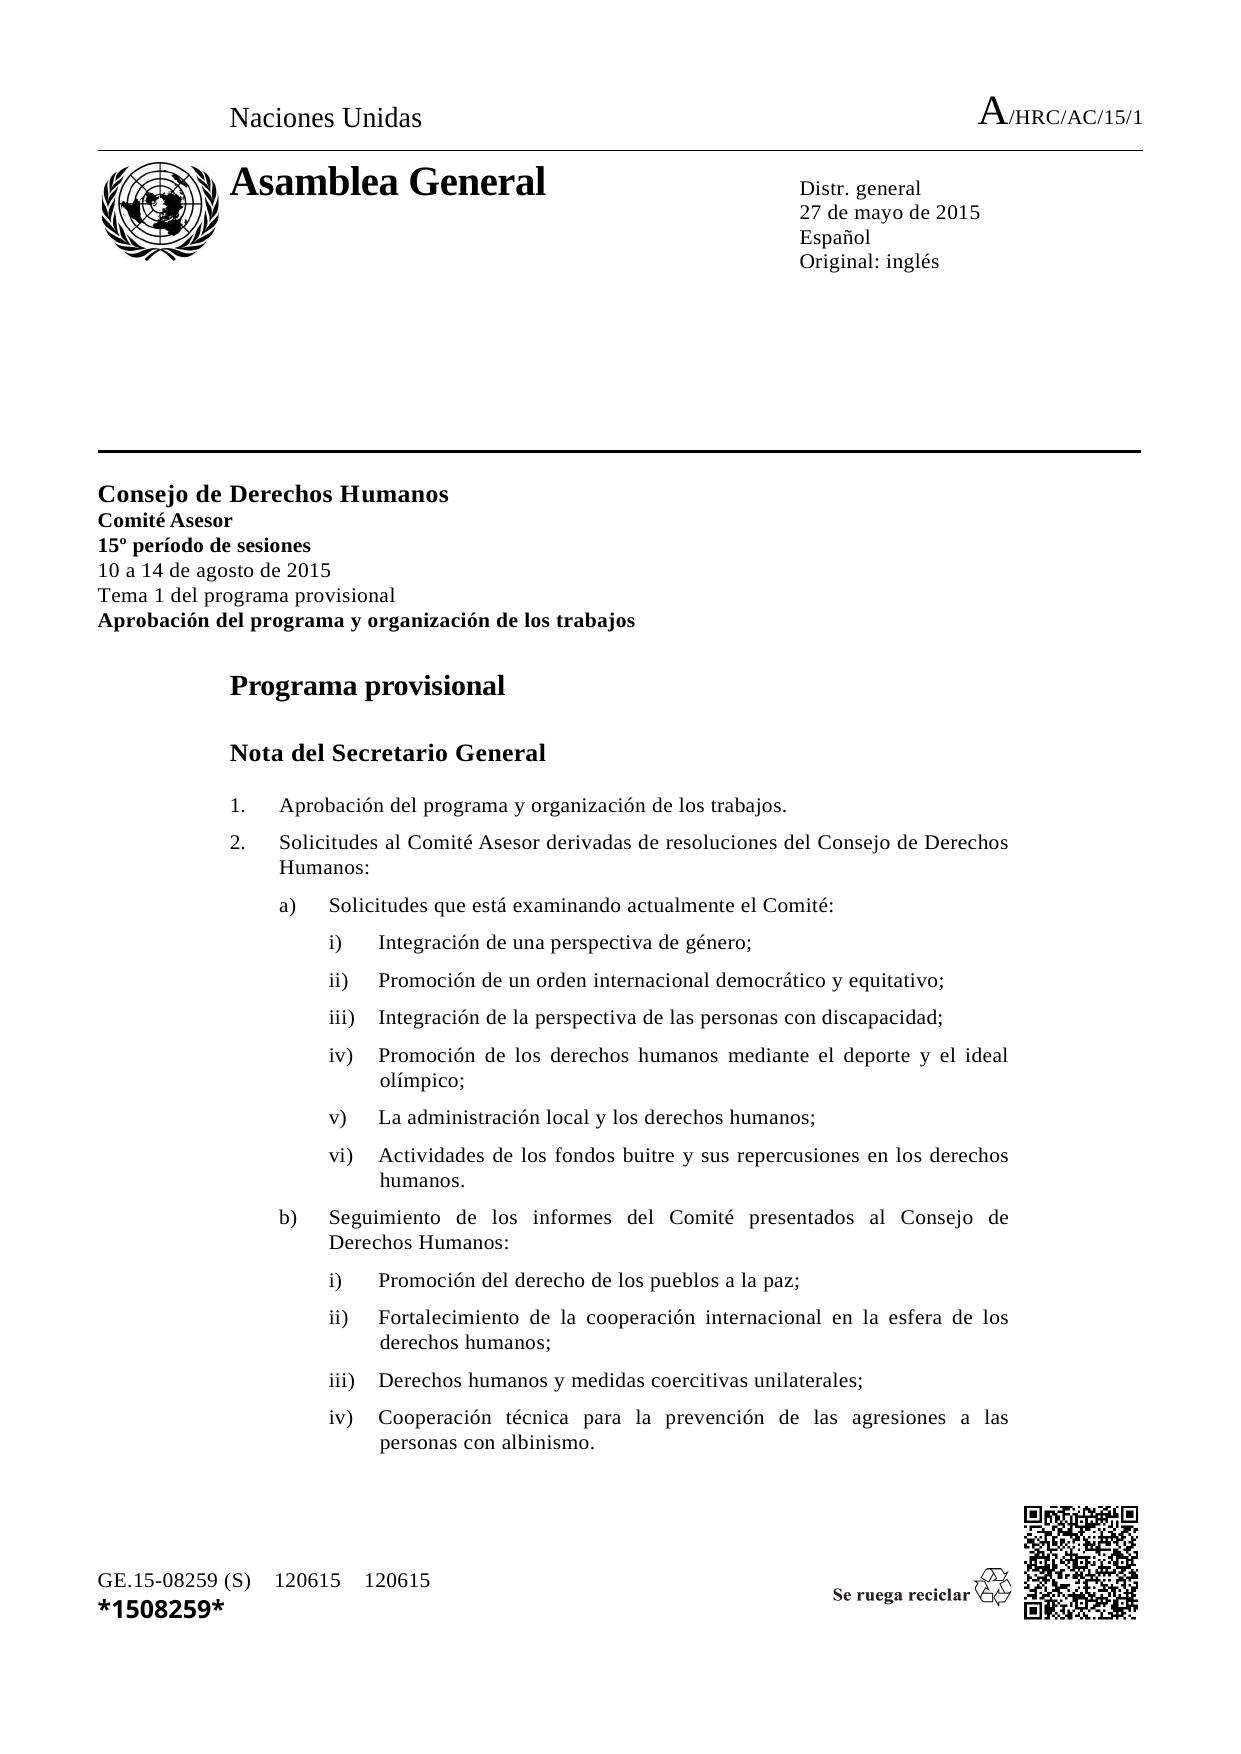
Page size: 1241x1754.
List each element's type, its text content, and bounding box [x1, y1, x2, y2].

text Comité Asesor [97, 508, 1143, 533]
text Nota del Secretario General [97, 739, 1143, 767]
list Aprobación del programa y organización de los trabajos. [229, 792, 1011, 817]
text iii) Derechos humanos y medidas coercitivas unilaterales; [229, 1367, 1011, 1392]
text i) Promoción del derecho de los pueblos a la paz; [229, 1267, 1011, 1292]
list Solicitudes al Comité Asesor derivadas de resoluciones del Consejo de Derechos Humanos: [229, 829, 1011, 879]
text iii) Integración de la perspectiva de las personas con discapacidad; [229, 1004, 1011, 1029]
text iv) Promoción de los derechos humanos mediante el deporte y el ideal olímpico; [229, 1042, 1011, 1092]
text i) Integración de una perspectiva de género; [229, 929, 1011, 954]
text ii) Fortalecimiento de la cooperación internacional en la esfera de los derechos humanos; [229, 1304, 1011, 1354]
text iv) Cooperación técnica para la prevención de las agresiones a las personas con albinismo. [229, 1404, 1011, 1454]
text ii) Promoción de un orden internacional democrático y equitativo; [229, 967, 1011, 992]
text Aprobación del programa y organización de los trabajos [97, 608, 1143, 633]
text v) La administración local y los derechos humanos; [229, 1104, 1011, 1129]
text vi) Actividades de los fondos buitre y sus repercusiones en los derechos humanos. [229, 1142, 1011, 1192]
picture [833, 1568, 1012, 1607]
text Tema 1 del programa provisional [97, 583, 1143, 608]
text 10 a 14 de agosto de 2015 [97, 558, 1143, 583]
text Consejo de Derechos Humanos [97, 479, 1143, 508]
text 15º período de sesiones [97, 533, 1143, 558]
picture [1024, 1506, 1139, 1620]
picture [102, 162, 219, 261]
text b) Seguimiento de los informes del Comité presentados al Consejo de Derechos Humanos: [229, 1204, 1011, 1254]
text Programa provisional [97, 670, 1011, 701]
text a) Solicitudes que está examinando actualmente el Comité: [229, 892, 1011, 917]
